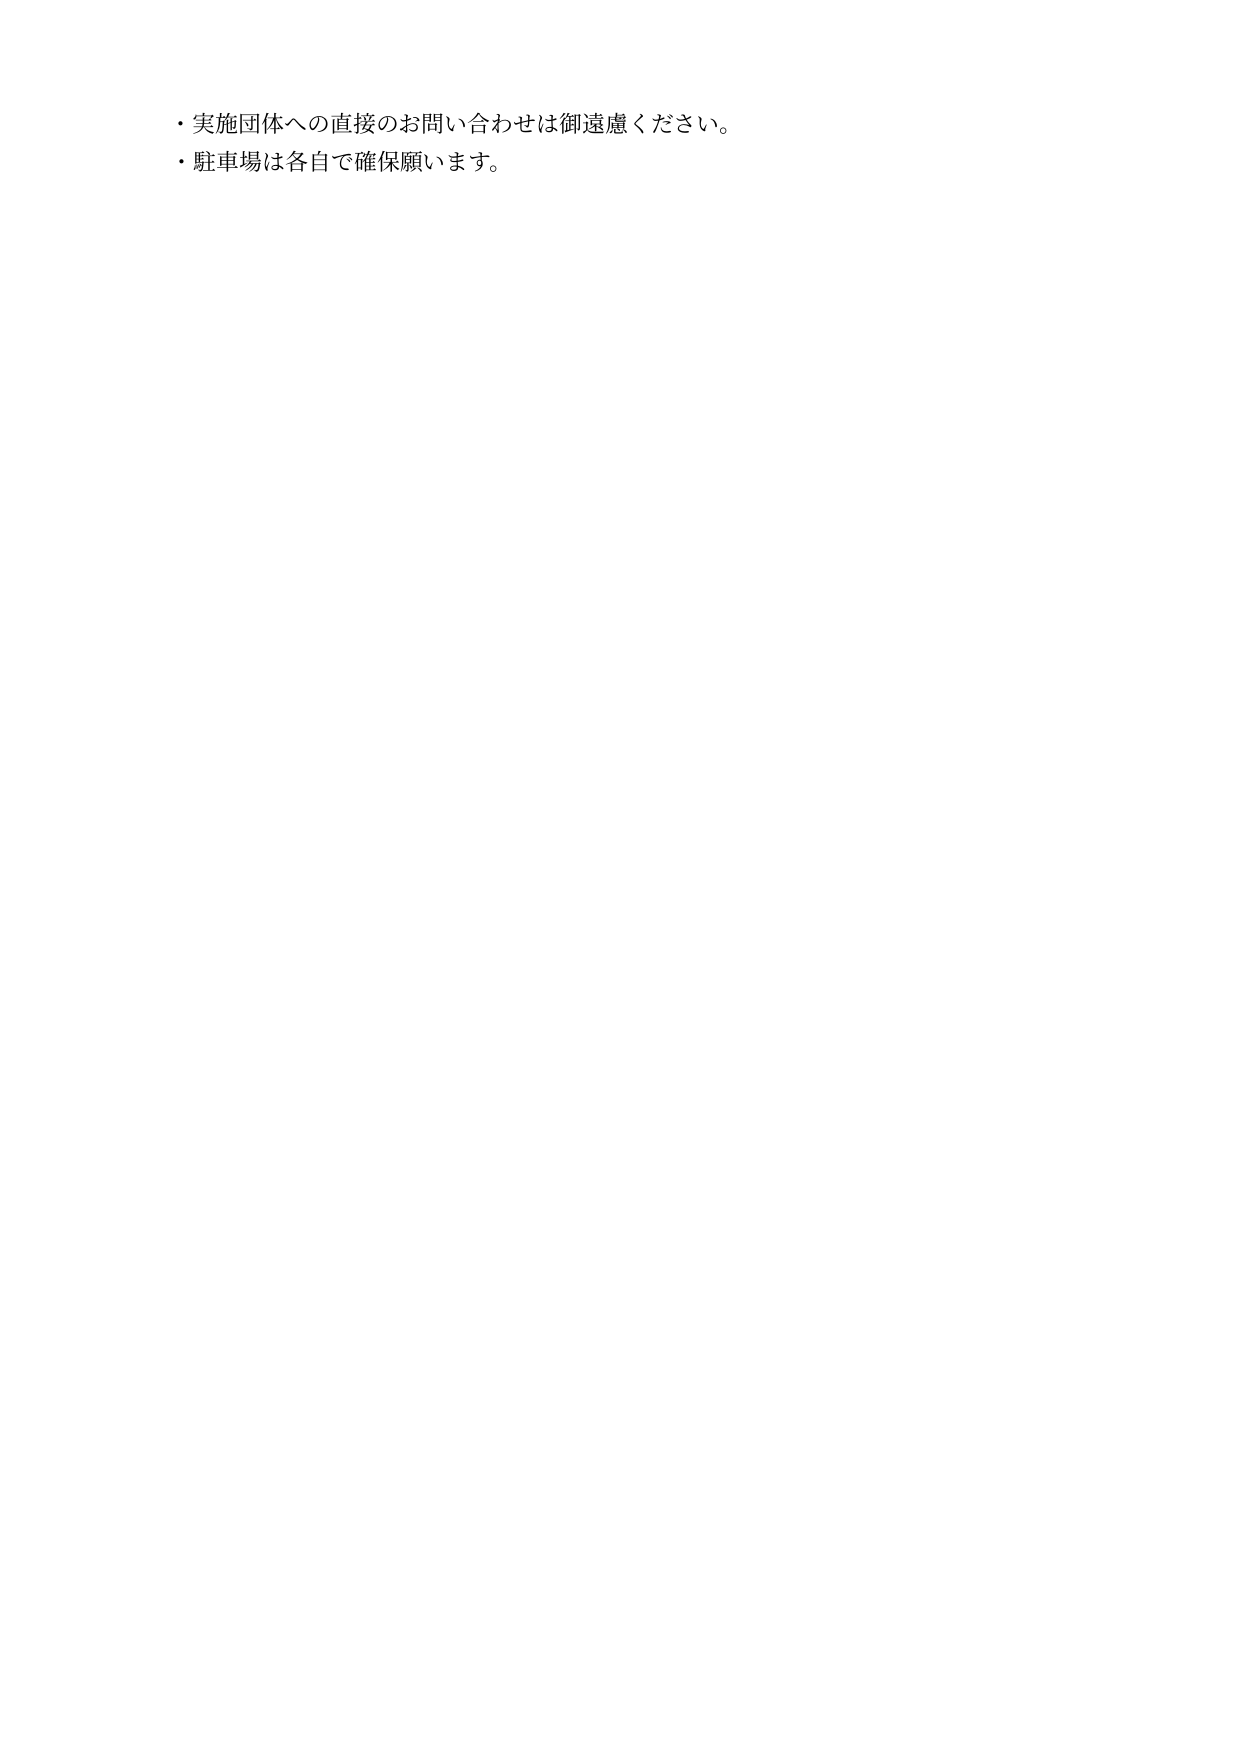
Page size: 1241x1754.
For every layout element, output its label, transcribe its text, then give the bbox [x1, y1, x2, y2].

text ・実施団体への直接のお問い合わせは御遠慮ください。 [169, 104, 1122, 142]
text ・駐車場は各自で確保願います。 [148, 142, 1122, 179]
